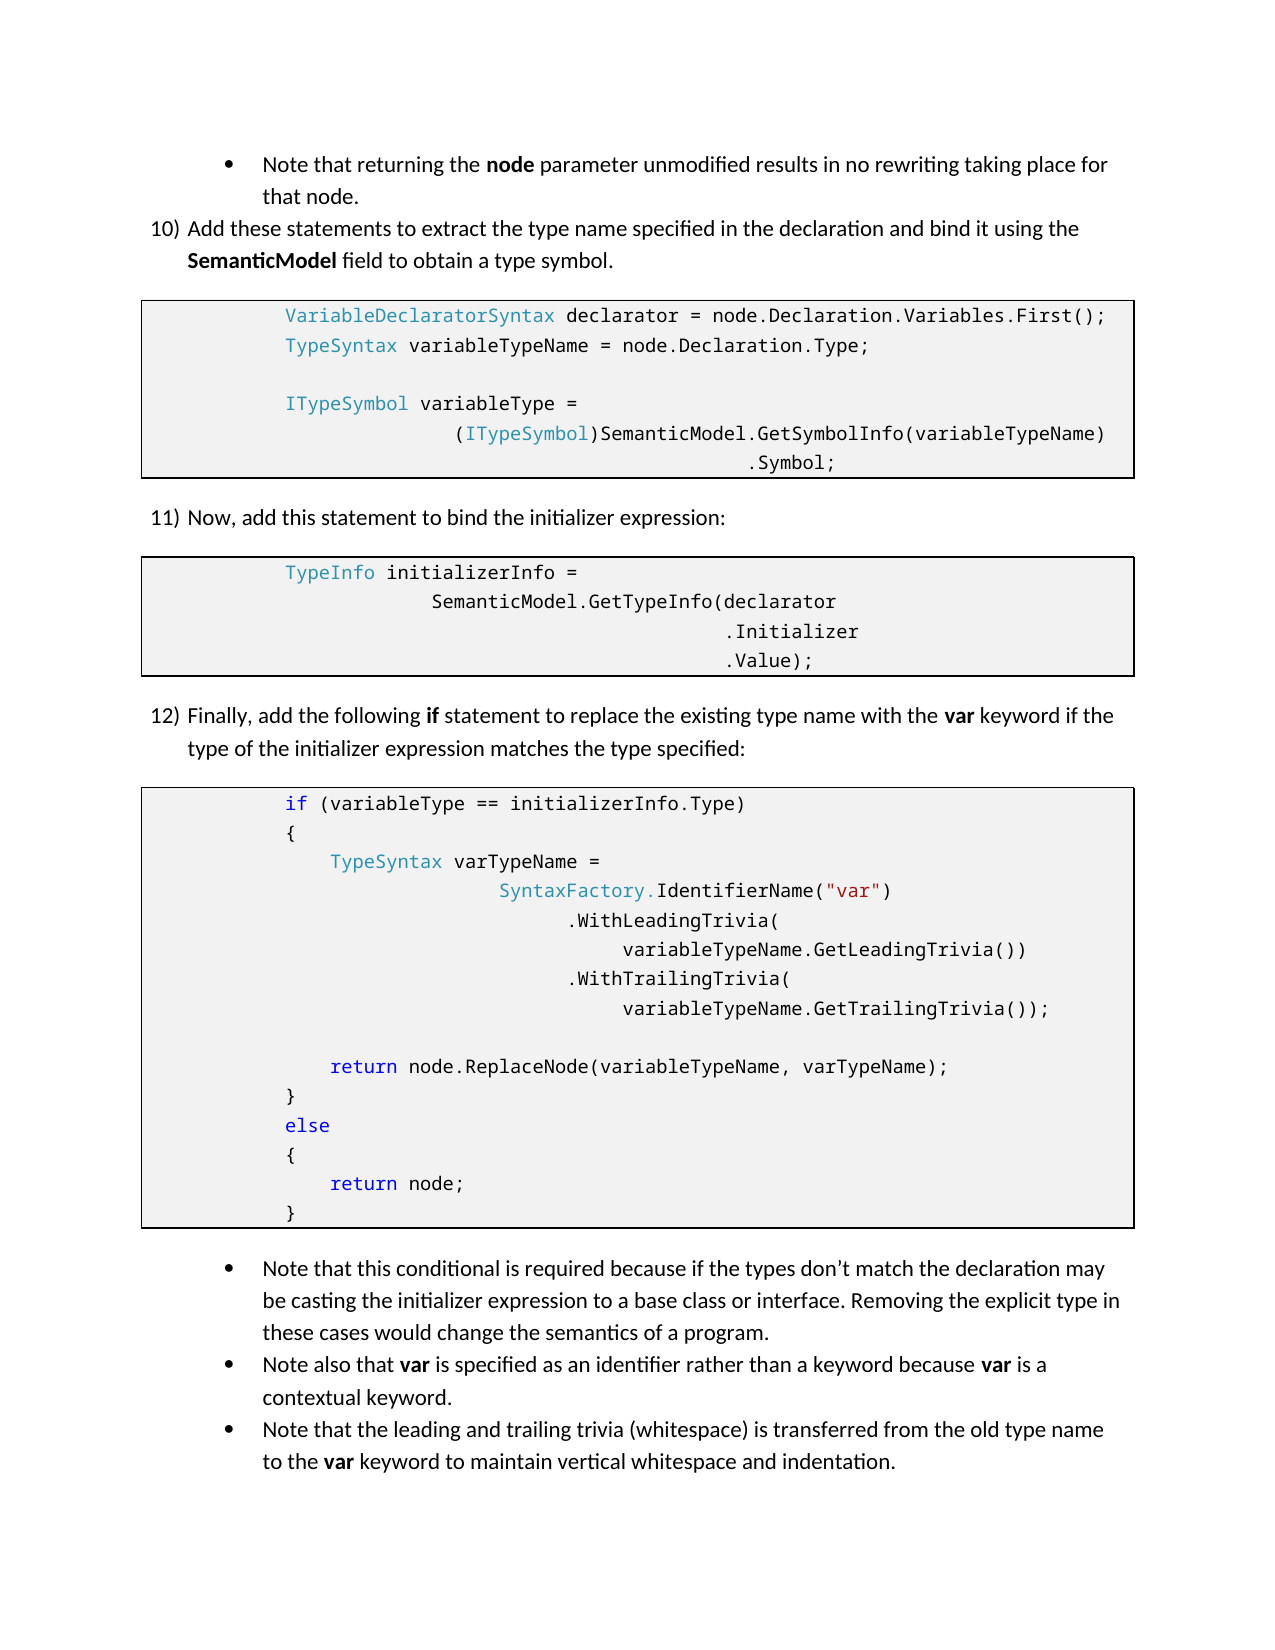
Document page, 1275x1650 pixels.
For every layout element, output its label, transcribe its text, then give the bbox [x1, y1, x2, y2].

text if (variableType == initializerInfo.Type) { TypeSyntax varTypeName = SyntaxFactory.IdentifierName("var") .WithLeadingTrivia( variableTypeName.GetLeadingTrivia()) .WithTrailingTrivia( variableTypeName.GetTrailingTrivia()); return node.ReplaceNode(variableTypeName, varTypeName); } else { return node; } [142, 788, 1133, 1227]
list Now, add this statement to bind the initializer expression: [150, 503, 1125, 531]
list Add these statements to extract the type name specified in the declaration and bind it using the SemanticModel field to obtain a type symbol. [150, 214, 1125, 274]
text VariableDeclaratorSyntax declarator = node.Declaration.Variables.First(); TypeSyntax variableTypeName = node.Declaration.Type; ITypeSymbol variableType = (ITypeSymbol)SemanticModel.GetSymbolInfo(variableTypeName) .Symbol; [142, 301, 1133, 477]
list Finally, add the following if statement to replace the existing type name with the var keyword if the type of the initializer expression matches the type specified: [150, 702, 1125, 762]
list Note that the leading and trailing trivia (whitespace) is transferred from the old type name to the var keyword to maintain vertical whitespace and indentation. [225, 1415, 1125, 1475]
text TypeInfo initializerInfo = SemanticModel.GetTypeInfo(declarator .Initializer .Value); [142, 558, 1133, 675]
list Note that this conditional is required because if the types don’t match the declaration may be casting the initializer expression to a base class or interface. Removing the explicit type in these cases would change the semantics of a program. [225, 1254, 1125, 1346]
list Note that returning the node parameter unmodified results in no rewriting taking place for that node. [225, 150, 1125, 210]
list Note also that var is specified as an identifier rather than a keyword because var is a contextual keyword. [225, 1351, 1125, 1411]
